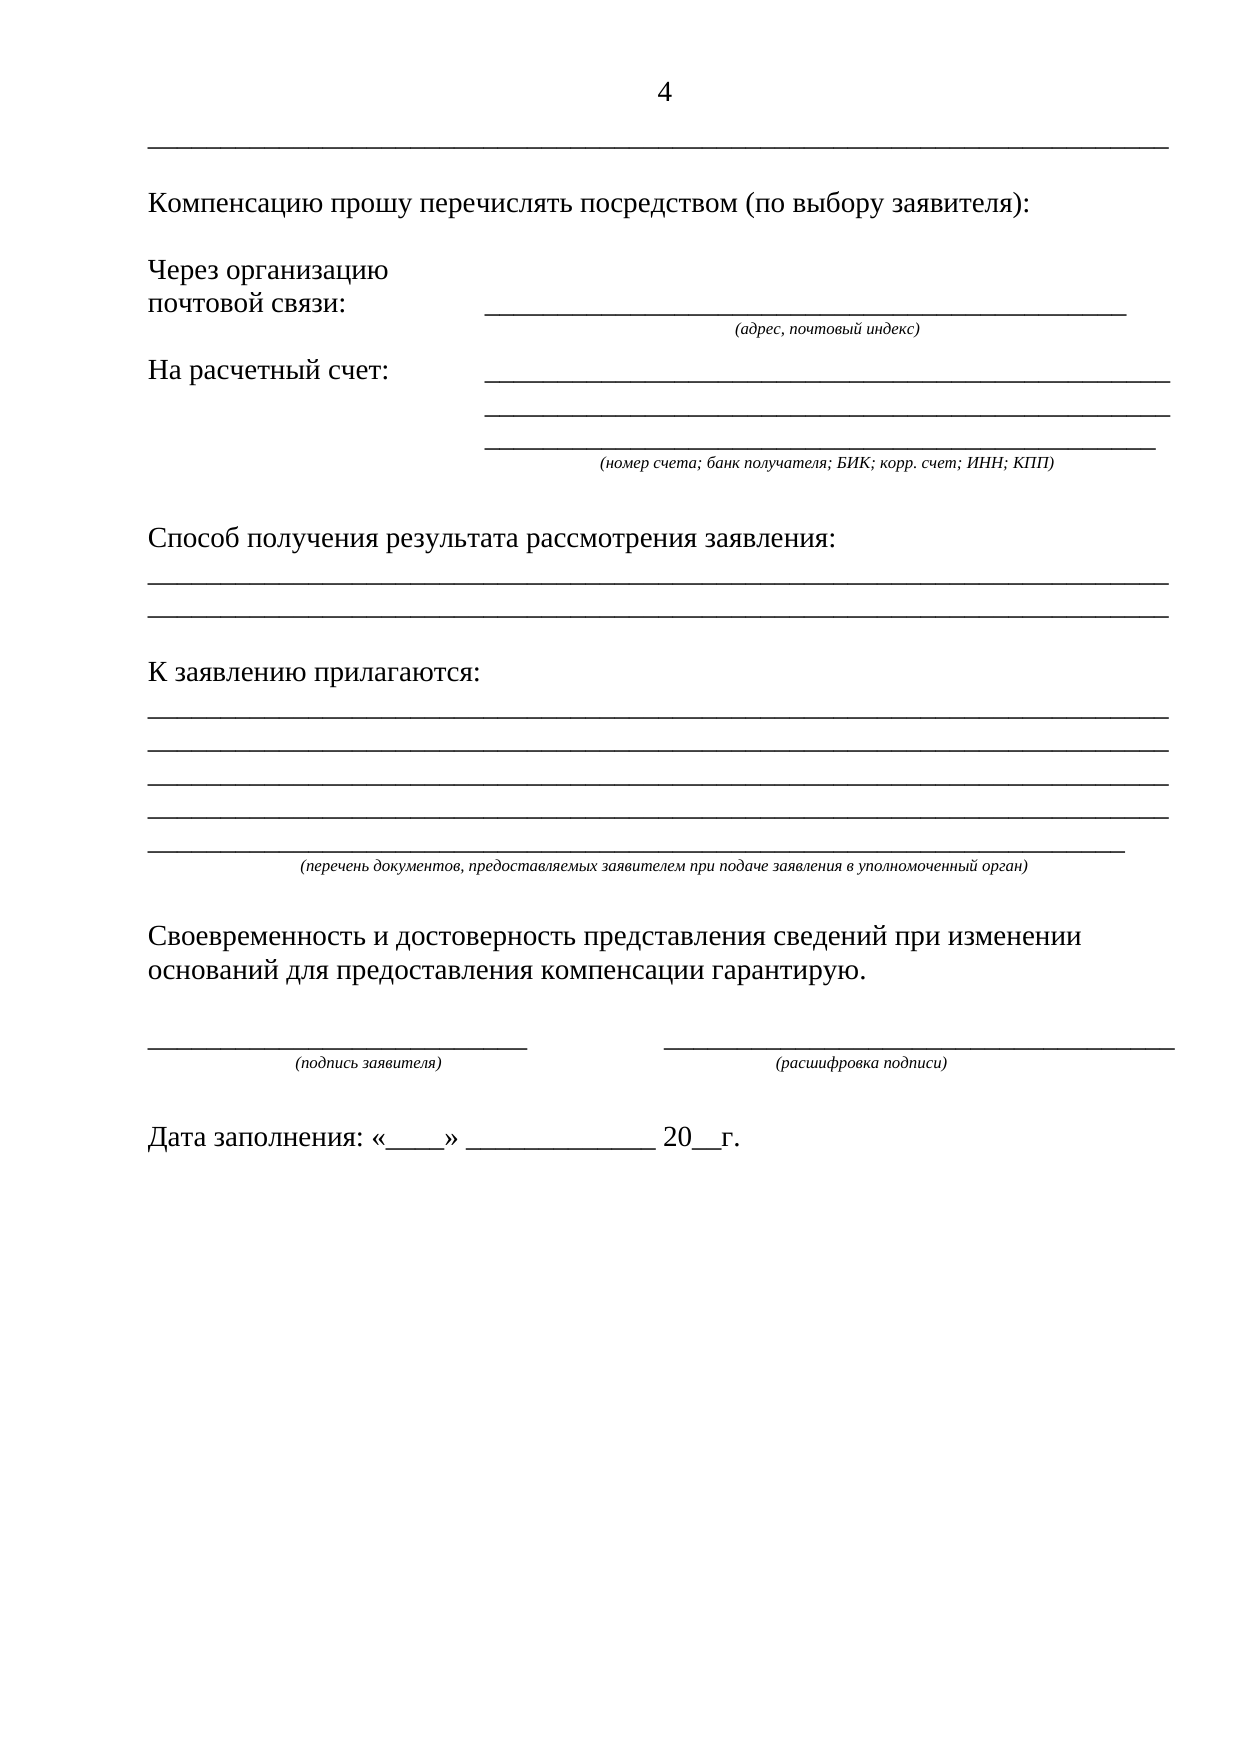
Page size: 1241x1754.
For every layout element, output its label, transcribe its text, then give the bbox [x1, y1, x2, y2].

text ___________________________________________________________________________________________________________________________________________________________________________________________________________________________________________________________________________________________________________________________________________________________ [148, 688, 1181, 856]
text К заявлению прилагаются: [148, 655, 1181, 688]
text Компенсацию прошу перечислять посредством (по выбору заявителя): [148, 185, 1181, 219]
table_cell _______________________________________________ _______________________________________________ ______________________________________________ (номер счета; банк получателя; БИК; корр. счет; ИНН; КПП) [473, 353, 1181, 487]
table_cell На расчетный счет: [136, 353, 473, 487]
text (перечень документов, предоставляемых заявителем при подаче заявления в уполномоченный орган) [148, 856, 1181, 889]
text Дата заполнения: «____» _____________ 20__г. [148, 1119, 1181, 1153]
text Способ получения результата рассмотрения заявления: [148, 521, 1181, 554]
table_header Через организацию почтовой связи: [136, 252, 473, 353]
table_header ____________________________________________ (адрес, почтовый индекс) [473, 252, 1181, 353]
text (подпись заявителя) (расшифровка подписи) [148, 1052, 1181, 1086]
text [148, 118, 1181, 152]
text ____________________________________________________________________________________________________________________________________________ [148, 554, 1181, 621]
text __________________________ ___________________________________ [148, 1019, 1181, 1052]
text Своевременность и достоверность представления сведений при изменении оснований для предоставления компенсации гарантирую. [148, 918, 1181, 985]
